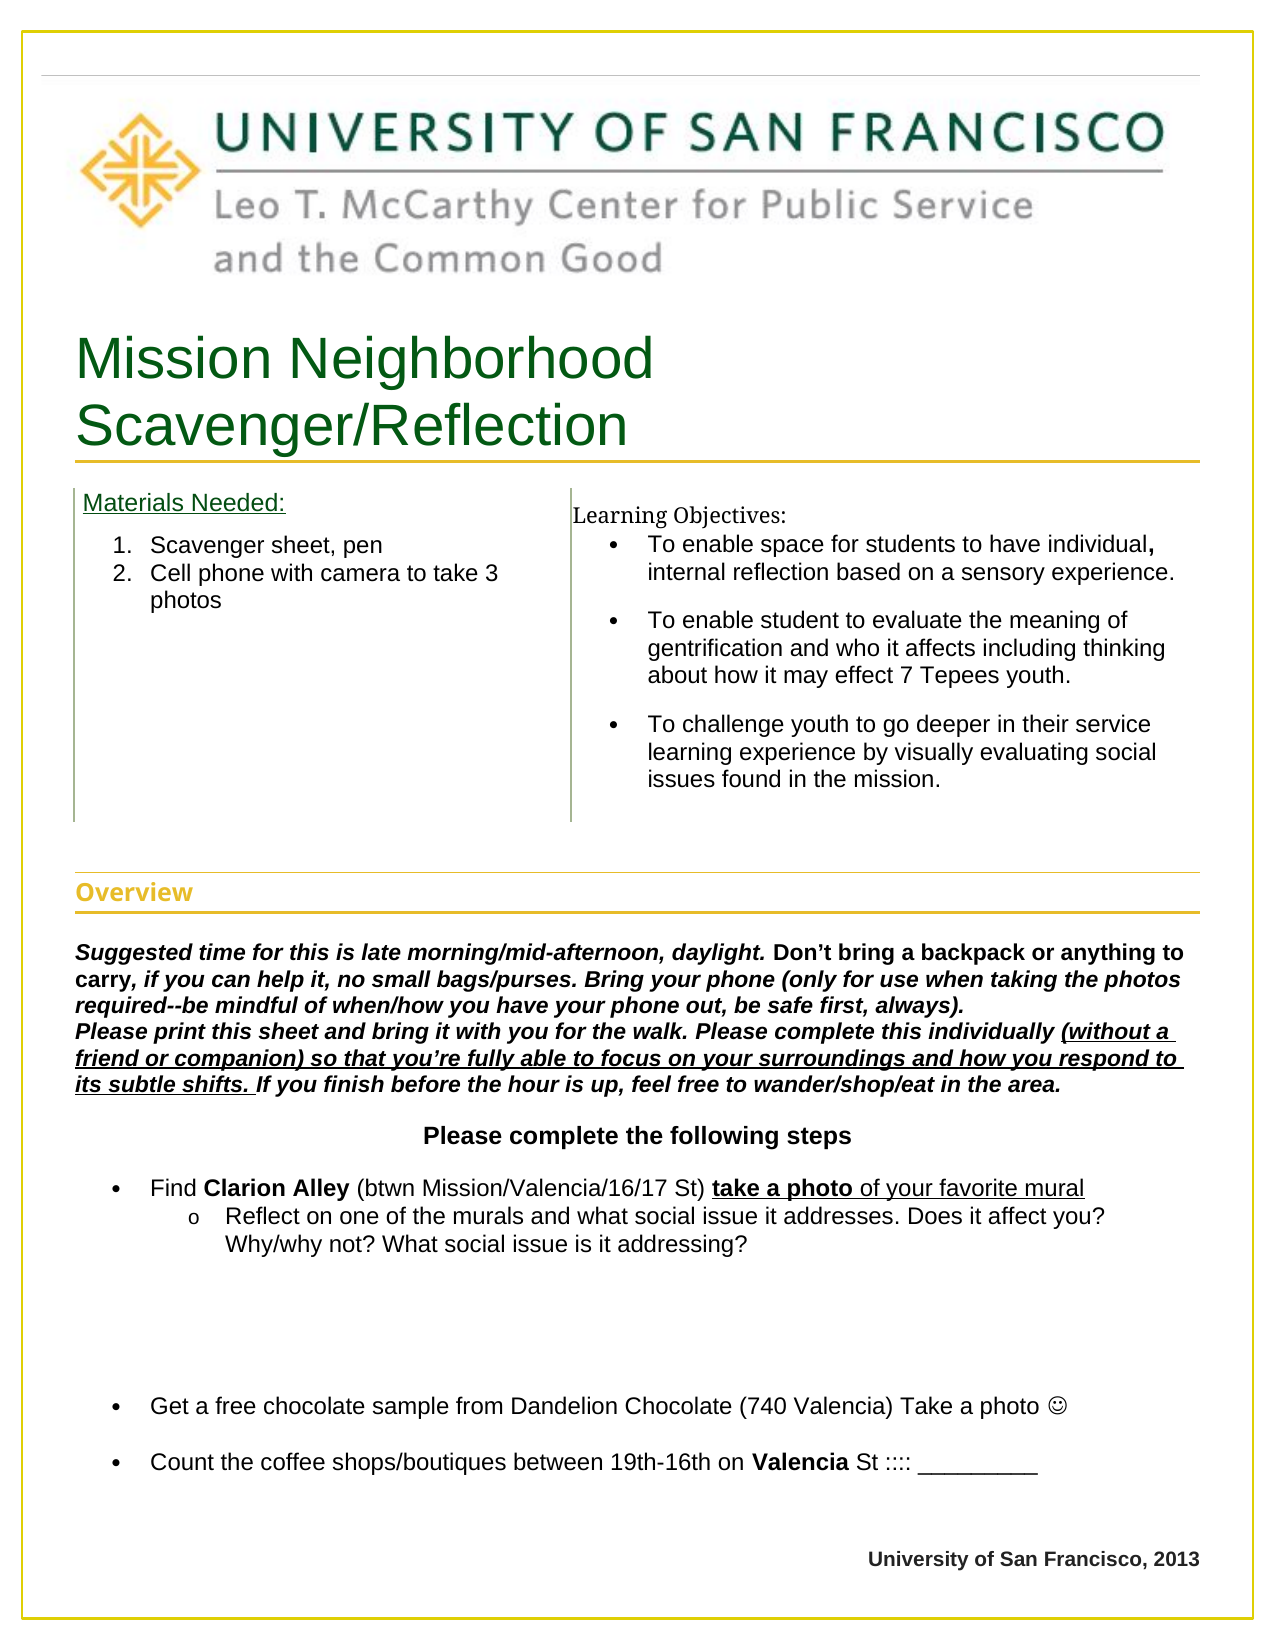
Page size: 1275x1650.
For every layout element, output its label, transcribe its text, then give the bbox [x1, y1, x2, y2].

subtitle Overview [75, 873, 1200, 911]
list Get a free chocolate sample from Dandelion Chocolate (740 Valencia) Take a photo [112, 1392, 1200, 1420]
list Reflect on one of the murals and what social issue it addresses. Does it affect you? Why/why not? What social issue is it addressing? [187, 1202, 1200, 1258]
text Suggested time for this is late morning/mid-afternoon, daylight. Don’t bring a backpack or anything to carry, if you can help it, no small bags/purses. Bring your phone (only for use when taking the photos required--be mindful of when/how you have your phone out, be safe first, always). [75, 939, 1200, 1018]
text Please complete the following steps [75, 1121, 1200, 1150]
text Please print this sheet and bring it with you for the walk. Please complete this individually (without a friend or companion) so that you’re fully able to focus on your surroundings and how you respond to its subtle shifts. If you finish before the hour is up, feel free to wander/shop/eat in the area. [75, 1018, 1200, 1097]
picture [41, 75, 1200, 308]
table_header Materials Needed: Scavenger sheet, pen Cell phone with camera to take 3 photos [75, 488, 570, 822]
list Find Clarion Alley (btwn Mission/Valencia/16/17 St) take a photo of your favorite mural [112, 1174, 1200, 1202]
list Count the coffee shops/boutiques between 19th-16th on Valencia St :::: _________ [112, 1447, 1200, 1475]
table_header [572, 488, 1199, 822]
